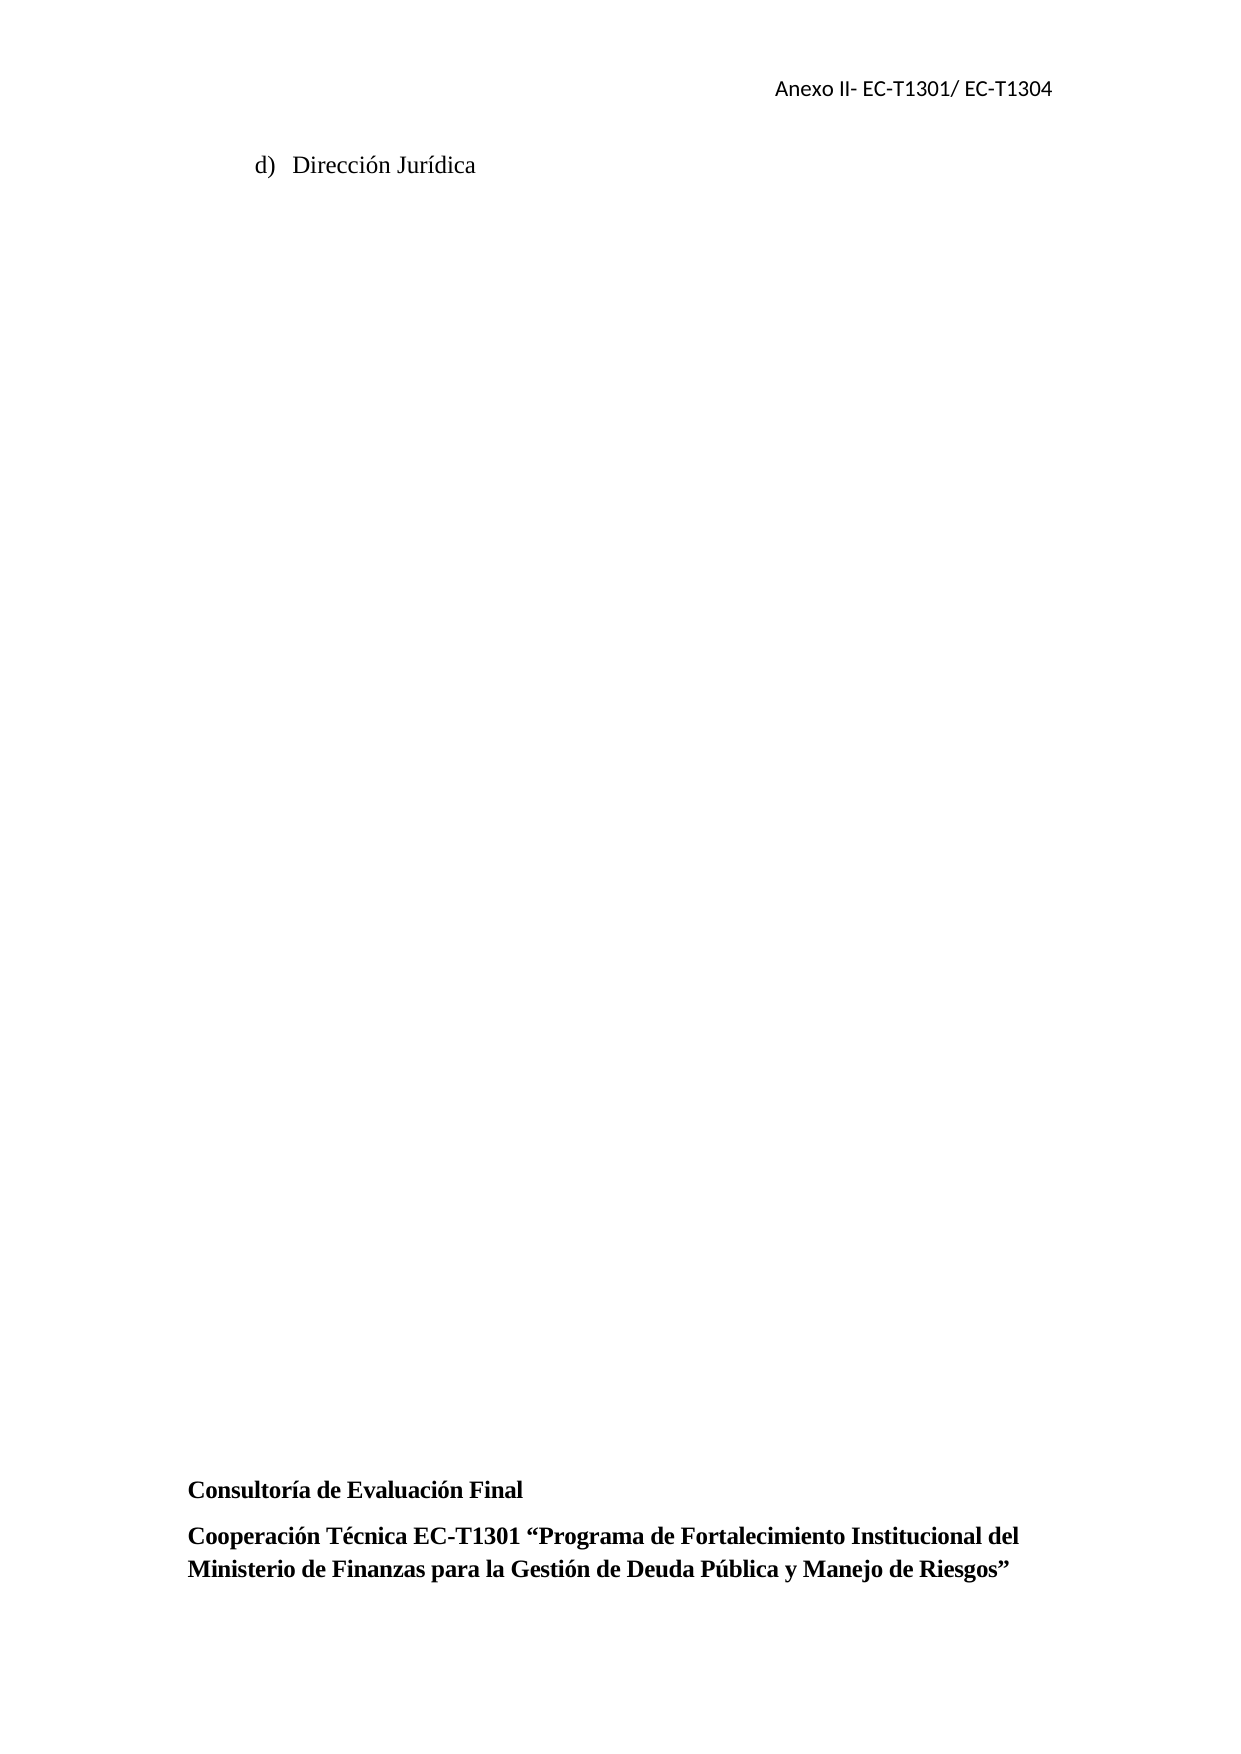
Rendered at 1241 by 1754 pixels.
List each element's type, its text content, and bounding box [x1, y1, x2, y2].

list Dirección Jurídica [254, 150, 1053, 179]
text Consultoría de Evaluación Final [187, 1475, 1053, 1504]
text Cooperación Técnica EC-T1301 “Programa de Fortalecimiento Institucional del Ministerio de Finanzas para la Gestión de Deuda Pública y Manejo de Riesgos” [187, 1521, 1053, 1582]
